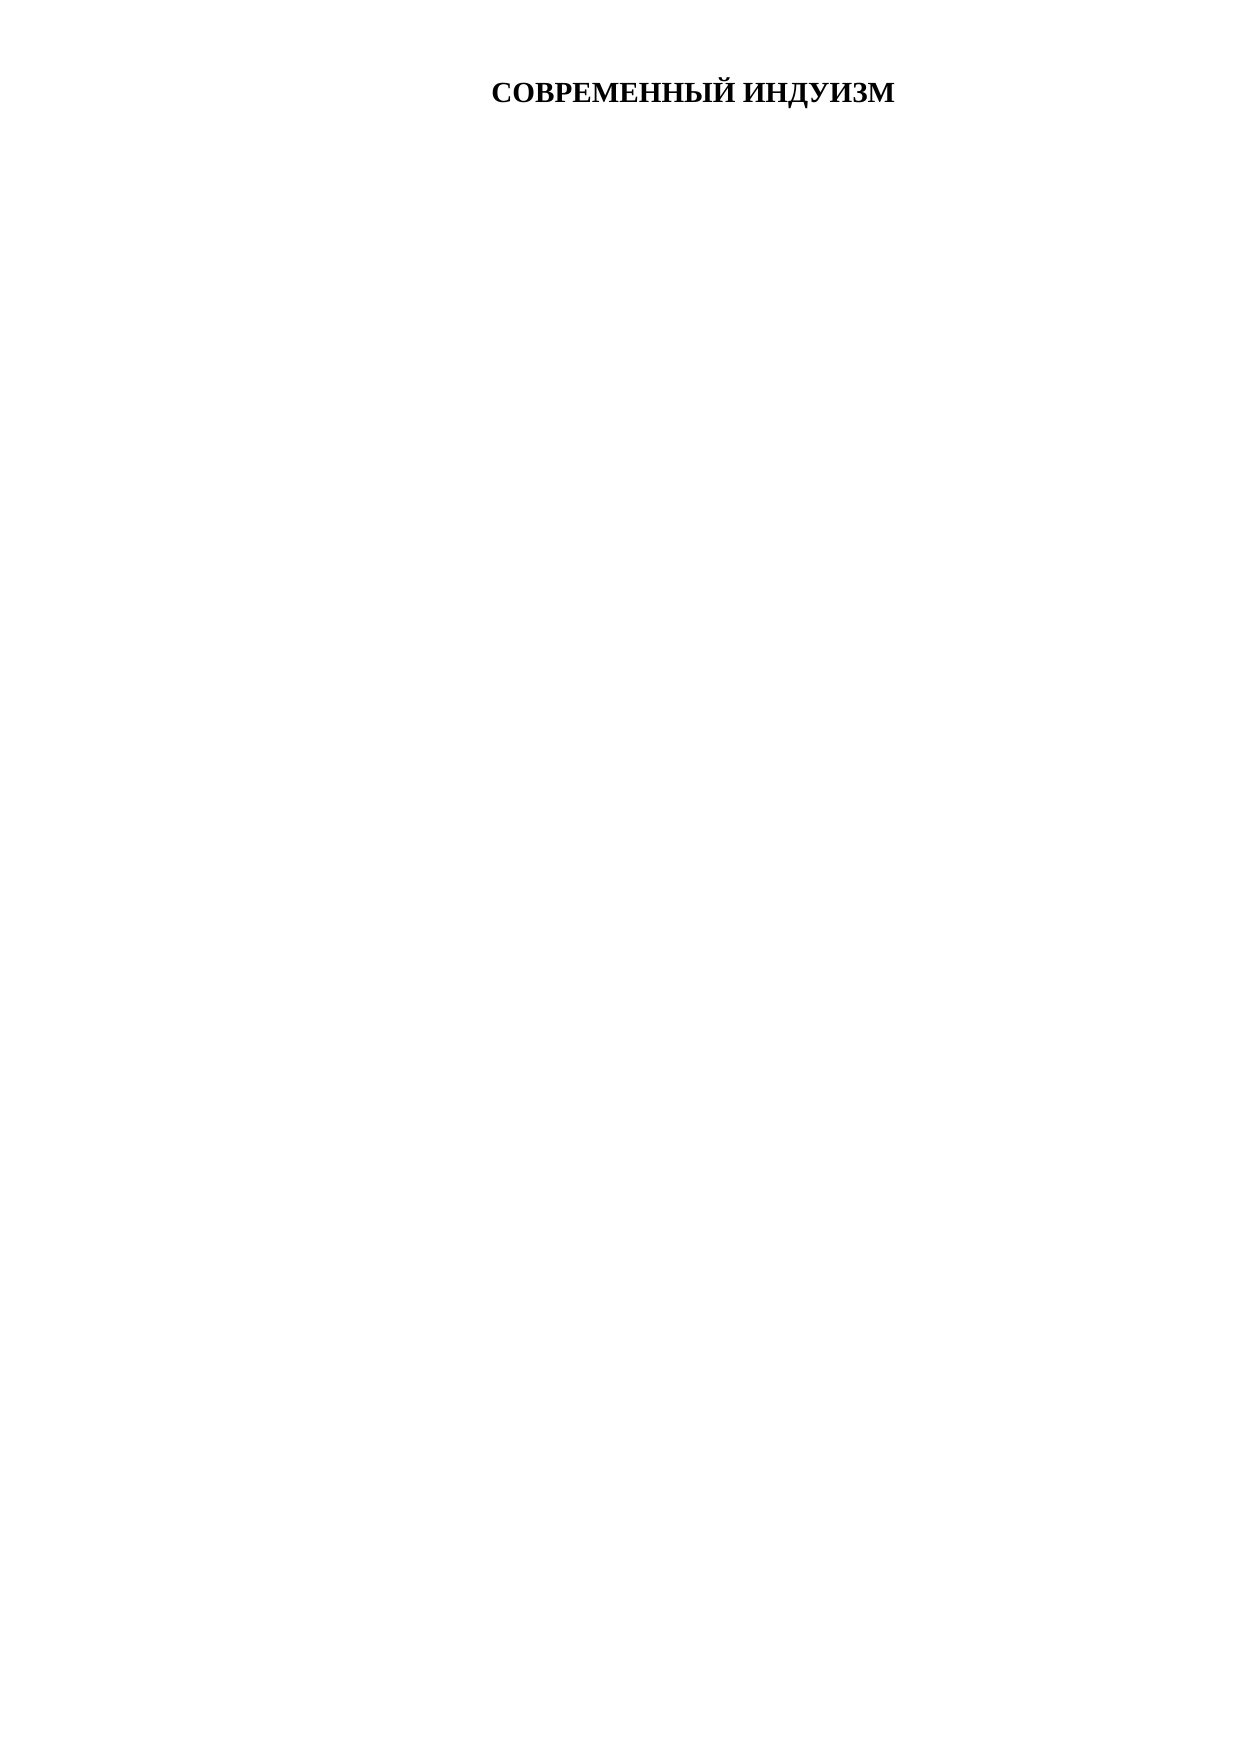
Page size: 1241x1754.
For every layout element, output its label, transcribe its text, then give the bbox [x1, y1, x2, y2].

text Современный индуизм [150, 75, 1162, 108]
